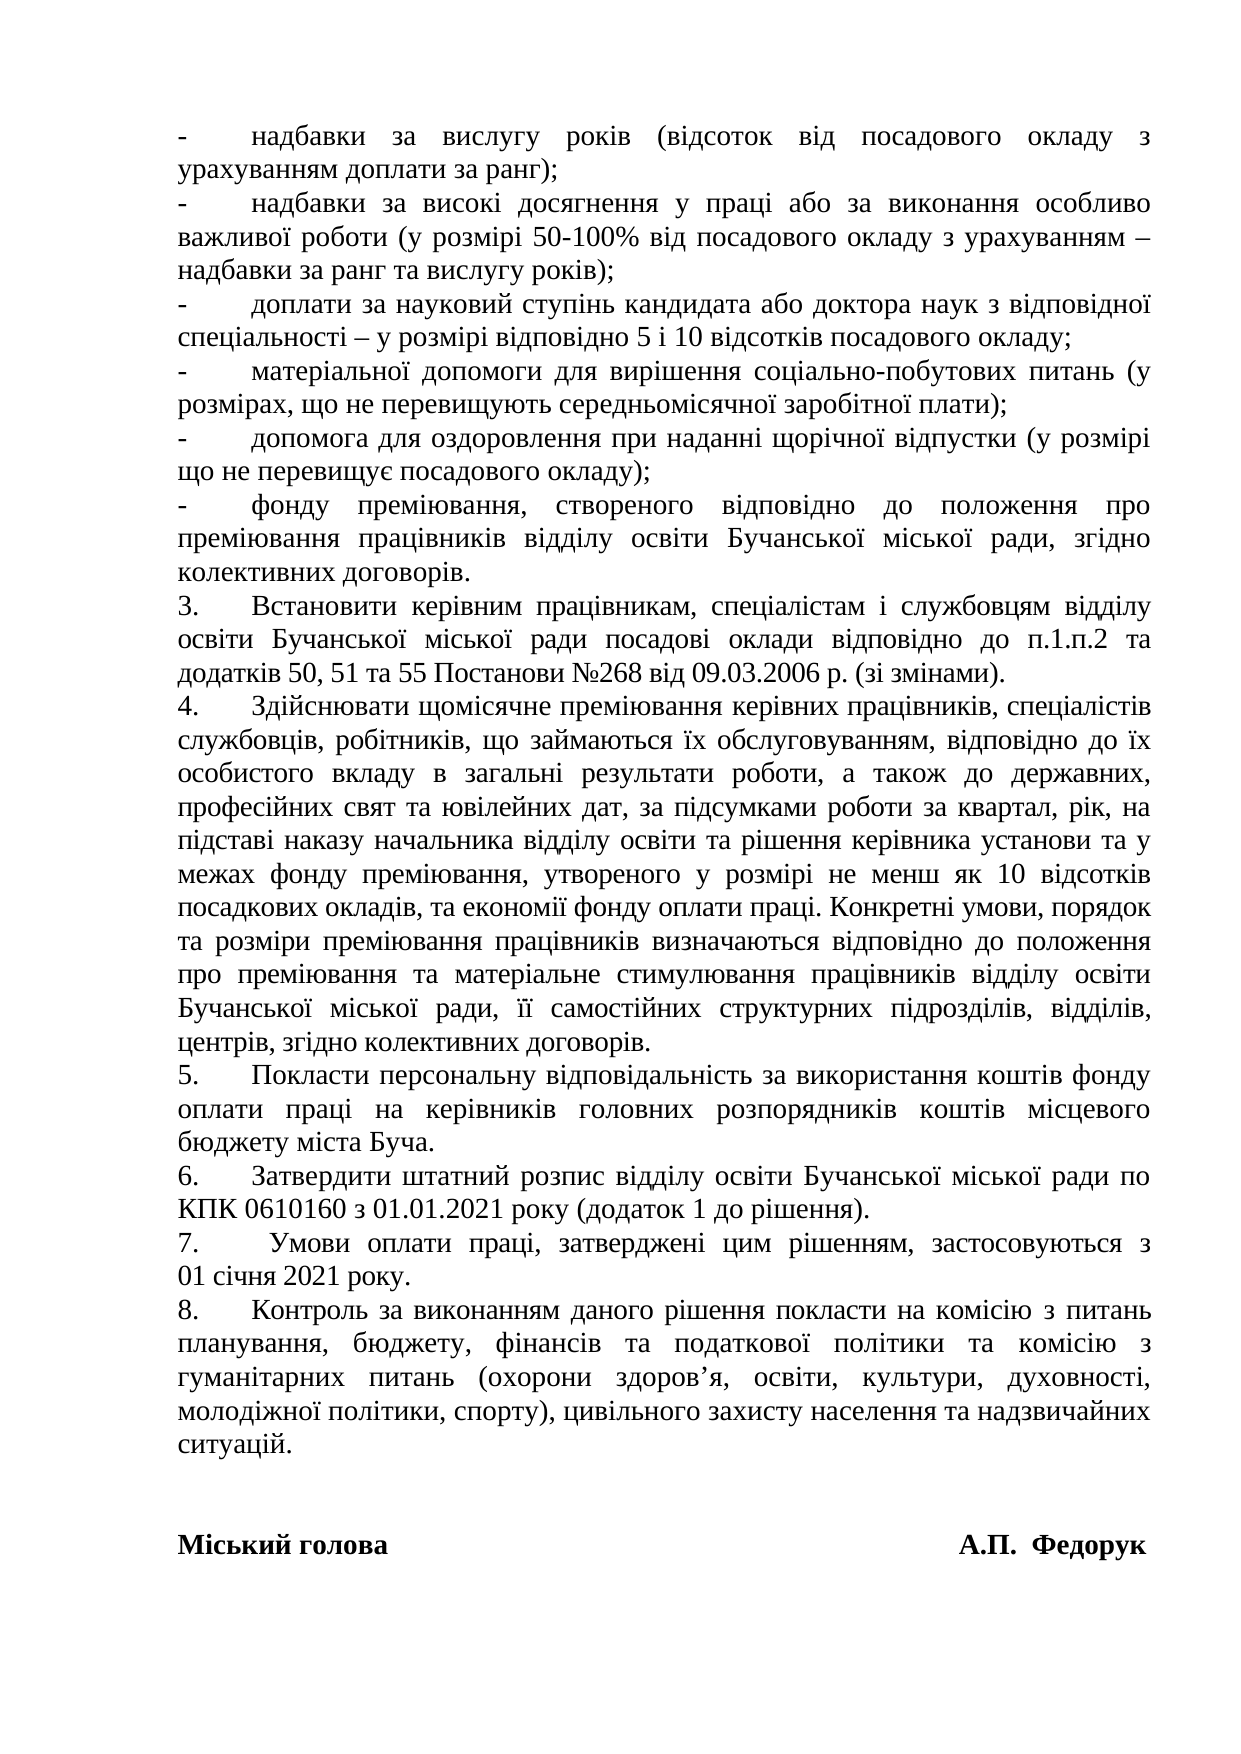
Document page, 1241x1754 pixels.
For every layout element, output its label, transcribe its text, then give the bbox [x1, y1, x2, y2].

list Контроль за виконанням даного рішення покласти на комісію з питань планування, бюджету, фінансів та податкової політики та комісію з гуманітарних питань (охорони здоров’я, освіти, культури, духовності, молодіжної політики, спорту), цивільного захисту населення та надзвичайних ситуацій. [177, 1292, 1152, 1460]
list Здійснювати щомісячне преміювання керівних працівників, спеціалістів службовців, робітників, що займаються їх обслуговуванням, відповідно до їх особистого вкладу в загальні результати роботи, а також до державних, професійних свят та ювілейних дат, за підсумками роботи за квартал, рік, на підставі наказу начальника відділу освіти та рішення керівника установи та у межах фонду преміювання, утвореного у розмірі не менш як 10 відсотків посадкових окладів, та економії фонду оплати праці. Конкретні умови, порядок та розміри преміювання працівників визначаються відповідно до положення про преміювання та матеріальне стимулювання працівників відділу освіти Бучанської міської ради, її самостійних структурних підрозділів, відділів, центрів, згідно колективних договорів. [177, 688, 1152, 1057]
list фонду преміювання, створеного відповідно до положення про преміювання працівників відділу освіти Бучанської міської ради, згідно колективних договорів. [177, 487, 1152, 588]
list доплати за науковий ступінь кандидата або доктора наук з відповідної спеціальності – у розмірі відповідно 5 і 10 відсотків посадового окладу; [177, 286, 1152, 353]
list Затвердити штатний розпис відділу освіти Бучанської міської ради по КПК 0610160 з 01.01.2021 року (додаток 1 до рішення). [177, 1158, 1152, 1225]
list матеріальної допомоги для вирішення соціально-побутових питань (у розмірах, що не перевищують середньомісячної заробітної плати); [177, 353, 1152, 420]
list Встановити керівним працівникам, спеціалістам і службовцям відділу освіти Бучанської міської ради посадові оклади відповідно до п.1.п.2 та додатків 50, 51 та 55 Постанови №268 від 09.03.2006 р. (зі змінами). [177, 588, 1152, 688]
list допомога для оздоровлення при наданні щорічної відпустки (у розмірі що не перевищує посадового окладу); [177, 420, 1152, 487]
list Умови оплати праці, затверджені цим рішенням, застосовуються з 01 січня 2021 року. [177, 1225, 1152, 1292]
text Міський голова А.П. Федорук [177, 1527, 1152, 1560]
list Покласти персональну відповідальність за використання коштів фонду оплати праці на керівників головних розпорядників коштів місцевого бюджету міста Буча. [177, 1057, 1152, 1158]
list надбавки за високі досягнення у праці або за виконання особливо важливої роботи (у розмірі 50-100% від посадового окладу з урахуванням – надбавки за ранг та вислугу років); [177, 185, 1152, 286]
list надбавки за вислугу років (відсоток від посадового окладу з урахуванням доплати за ранг); [177, 118, 1152, 185]
